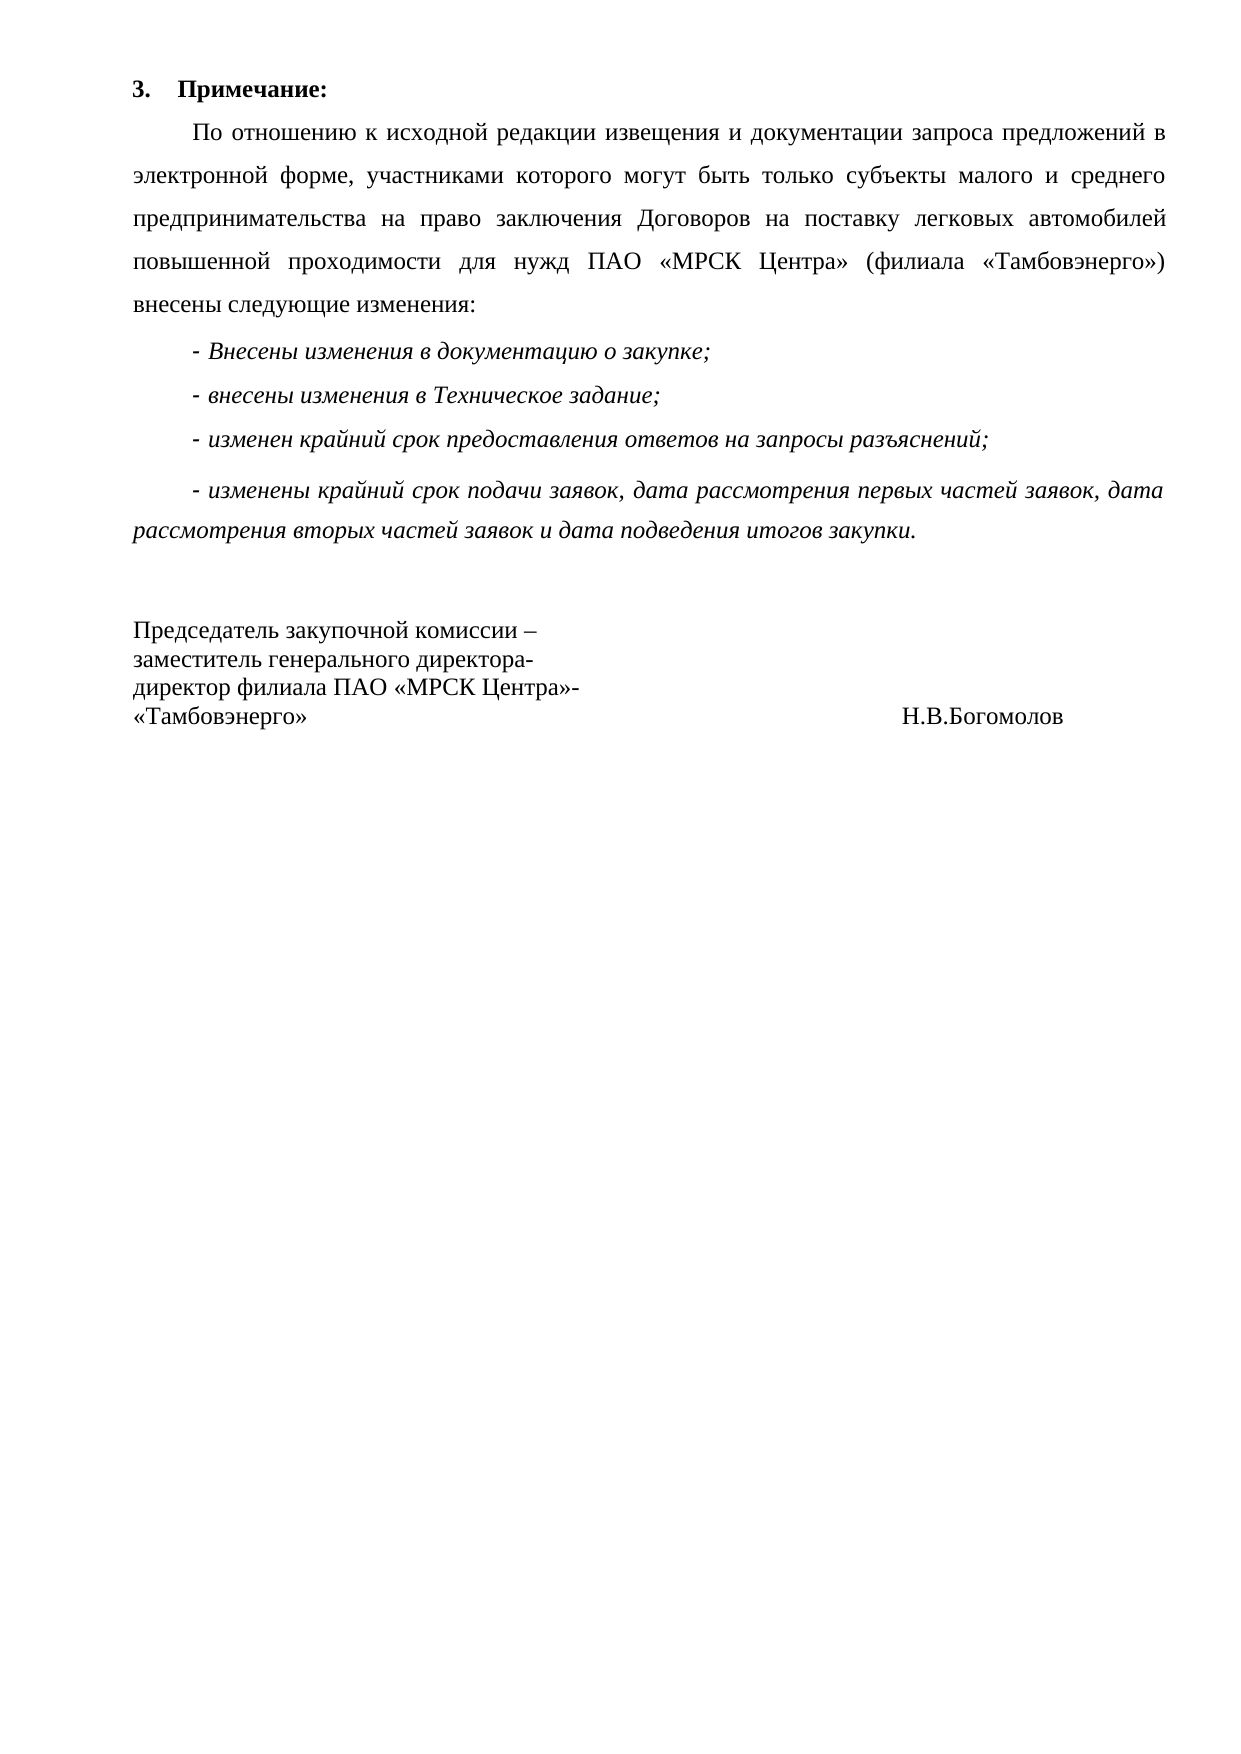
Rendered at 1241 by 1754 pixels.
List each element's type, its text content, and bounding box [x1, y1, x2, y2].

text Председатель закупочной комиссии – [133, 615, 1167, 644]
text заместитель генерального директора- [133, 644, 1167, 672]
list внесены изменения в Техническое задание; [133, 377, 1167, 411]
text По отношению к исходной редакции извещения и документации запроса предложений в электронной форме, участниками которого могут быть только субъекты малого и среднего предпринимательства на право заключения Договоров на поставку легковых автомобилей повышенной проходимости для нужд ПАО «МРСК Центра» (филиала «Тамбовэнерго») внесены следующие изменения: [133, 117, 1167, 318]
text «Тамбовэнерго» Н.В.Богомолов [133, 701, 1167, 730]
list Внесены изменения в документацию о закупке; [133, 333, 1167, 367]
list изменен крайний срок предоставления ответов на запросы разъяснений; [133, 421, 1167, 455]
list изменены крайний срок подачи заявок, дата рассмотрения первых частей заявок, дата рассмотрения вторых частей заявок и дата подведения итогов закупки. [133, 472, 1167, 543]
text директор филиала ПАО «МРСК Центра»- [133, 672, 1167, 701]
list Примечание: [132, 74, 1167, 103]
